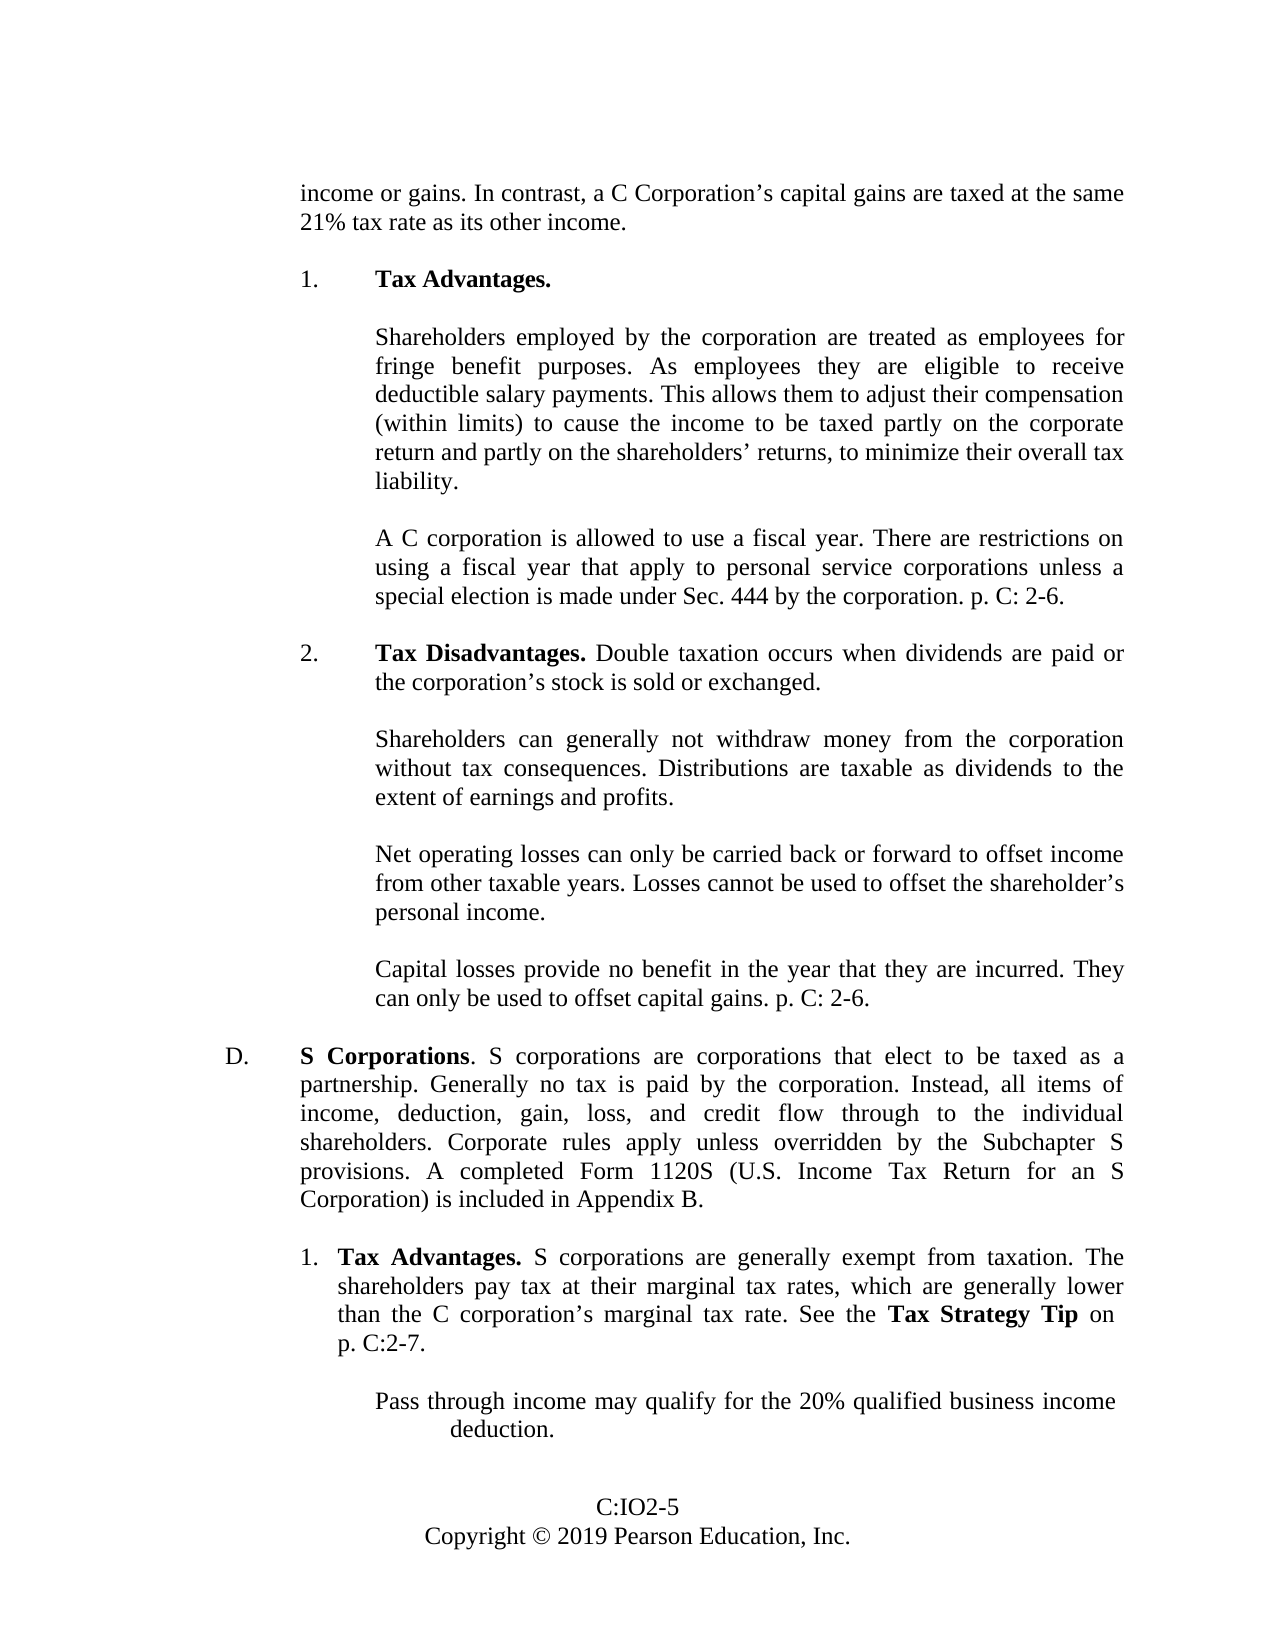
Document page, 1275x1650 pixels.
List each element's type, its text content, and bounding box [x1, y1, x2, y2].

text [225, 178, 1125, 236]
text Pass through income may qualify for the 20% qualified business income deduction. [150, 1386, 1125, 1443]
text 2. Tax Disadvantages. Double taxation occurs when dividends are paid or the corporation’s stock is sold or exchanged. [300, 638, 1125, 696]
text D. S Corporations. S corporations are corporations that elect to be taxed as a partnership. Generally no tax is paid by the corporation. Instead, all items of income, deduction, gain, loss, and credit flow through to the individual shareholders. Corporate rules apply unless overridden by the Subchapter S provisions. A completed Form 1120S (U.S. Income Tax Return for an S Corporation) is included in Appendix B. [225, 1041, 1125, 1213]
text Net operating losses can only be carried back or forward to offset income from other taxable years. Losses cannot be used to offset the shareholder’s personal income. [375, 839, 1125, 926]
text Shareholders employed by the corporation are treated as employees for fringe benefit purposes. As employees they are eligible to receive deductible salary payments. This allows them to adjust their compensation (within limits) to cause the income to be taxed partly on the corporate return and partly on the shareholders’ returns, to minimize their overall tax liability. [375, 322, 1125, 494]
text Capital losses provide no benefit in the year that they are incurred. They can only be used to offset capital gains. p. C: 2-6. [375, 954, 1125, 1012]
text Shareholders can generally not withdraw money from the corporation without tax consequences. Distributions are taxable as dividends to the extent of earnings and profits. [375, 724, 1125, 811]
text 1. Tax Advantages. [300, 264, 1125, 293]
text A C corporation is allowed to use a fiscal year. There are restrictions on using a fiscal year that apply to personal service corporations unless a special election is made under Sec. 444 by the corporation. p. C: 2-6. [375, 523, 1125, 609]
list Tax Advantages. S corporations are generally exempt from taxation. The shareholders pay tax at their marginal tax rates, which are generally lower than the C corporation’s marginal tax rate. See the Tax Strategy Tip on p. C:2-7. [300, 1242, 1125, 1357]
